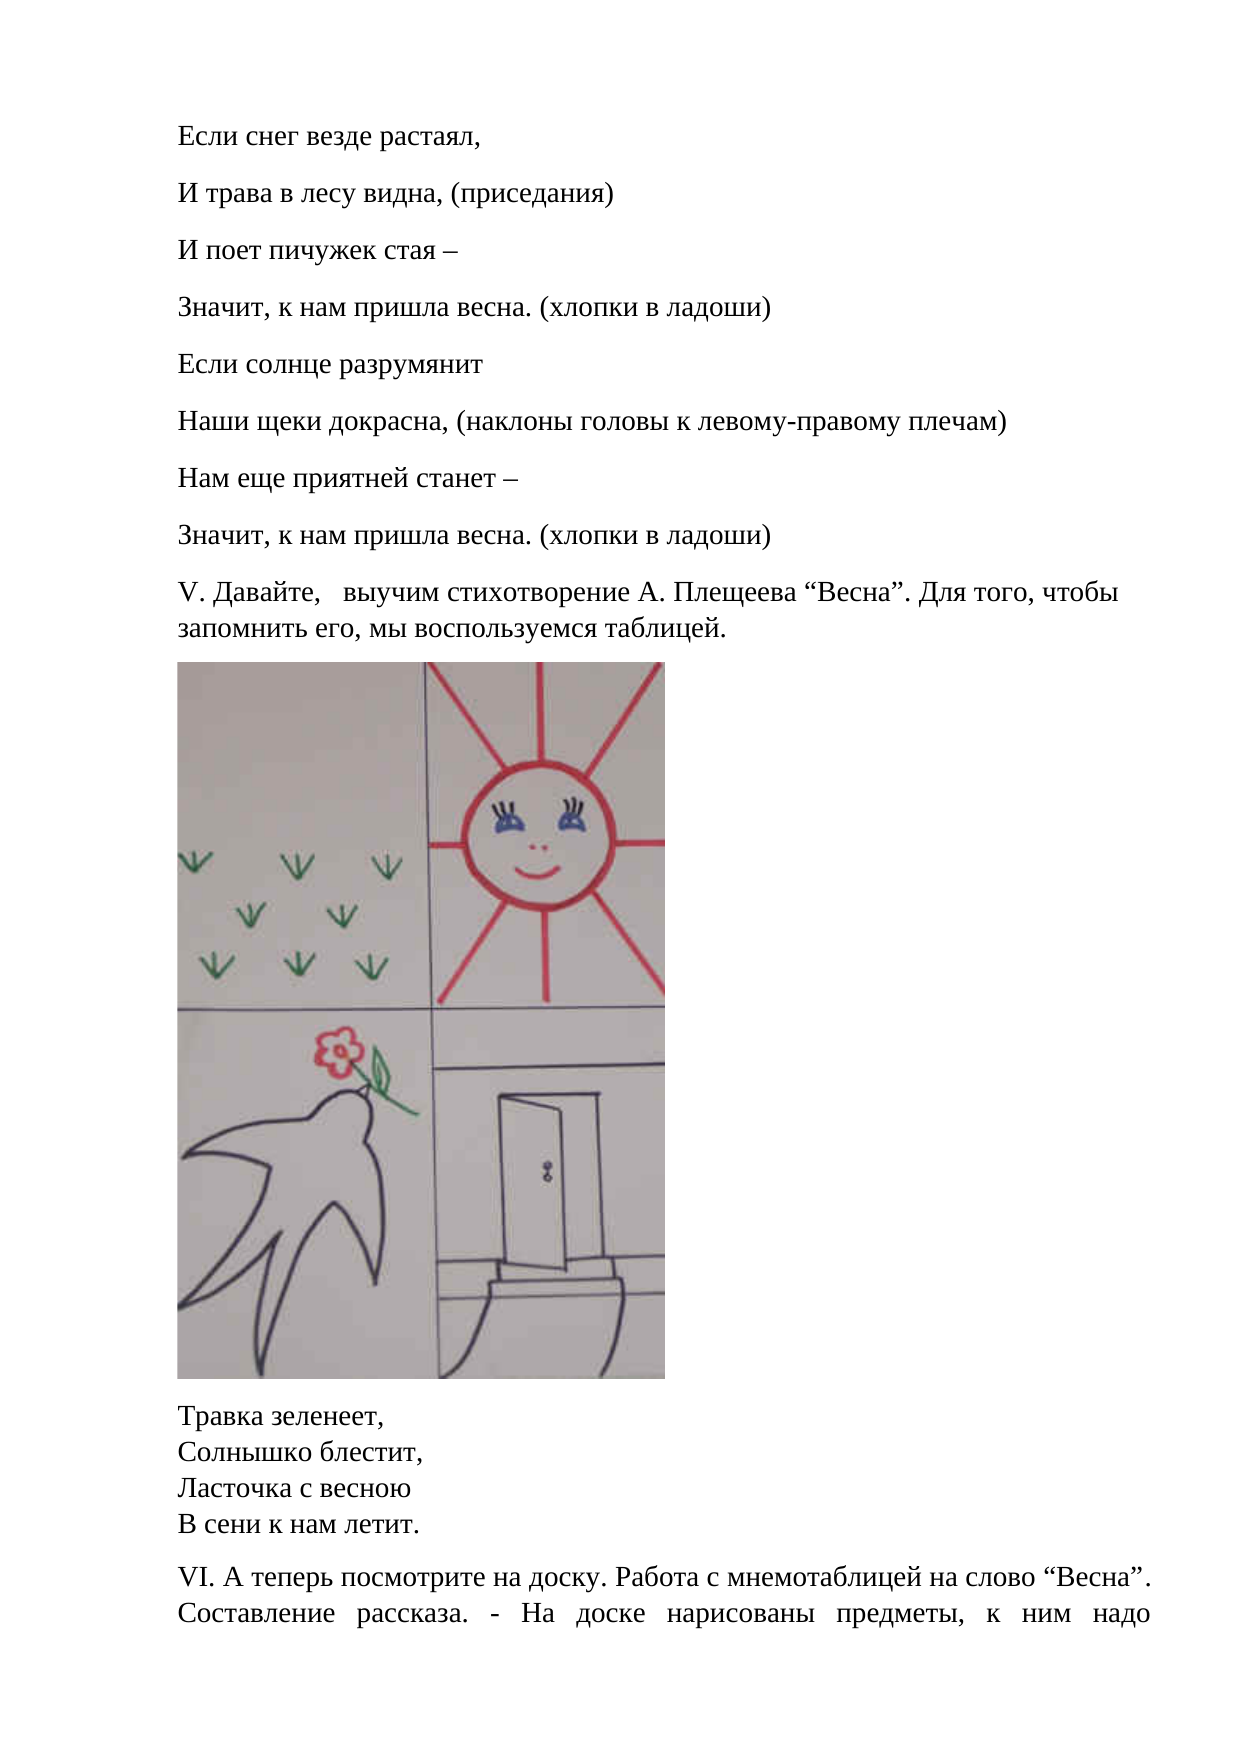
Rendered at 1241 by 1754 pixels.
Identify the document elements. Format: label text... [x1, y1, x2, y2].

text V. Давайте, выучим стихотворение А. Плещеева “Весна”. Для того, чтобы запомнить его, мы воспользуемся таблицей. [177, 574, 1152, 644]
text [177, 1559, 1152, 1629]
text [177, 289, 1152, 323]
picture [177, 662, 665, 1379]
text Травка зеленеет, Солнышко блестит, Ласточка с весною В сени к нам летит. [177, 1398, 1152, 1540]
text Значит, к нам пришла весна. (хлопки в ладоши) [177, 517, 1152, 551]
text И трава в лесу видна, (приседания) [177, 175, 1152, 209]
text Если солнце разрумянит [177, 346, 1152, 379]
text Нам еще приятней станет – [177, 460, 1152, 493]
text Наши щеки докрасна, (наклоны головы к левому-правому плечам) [177, 403, 1152, 437]
text Если снег везде растаял, [177, 118, 1152, 152]
text И поет пичужек стая – [177, 232, 1152, 266]
